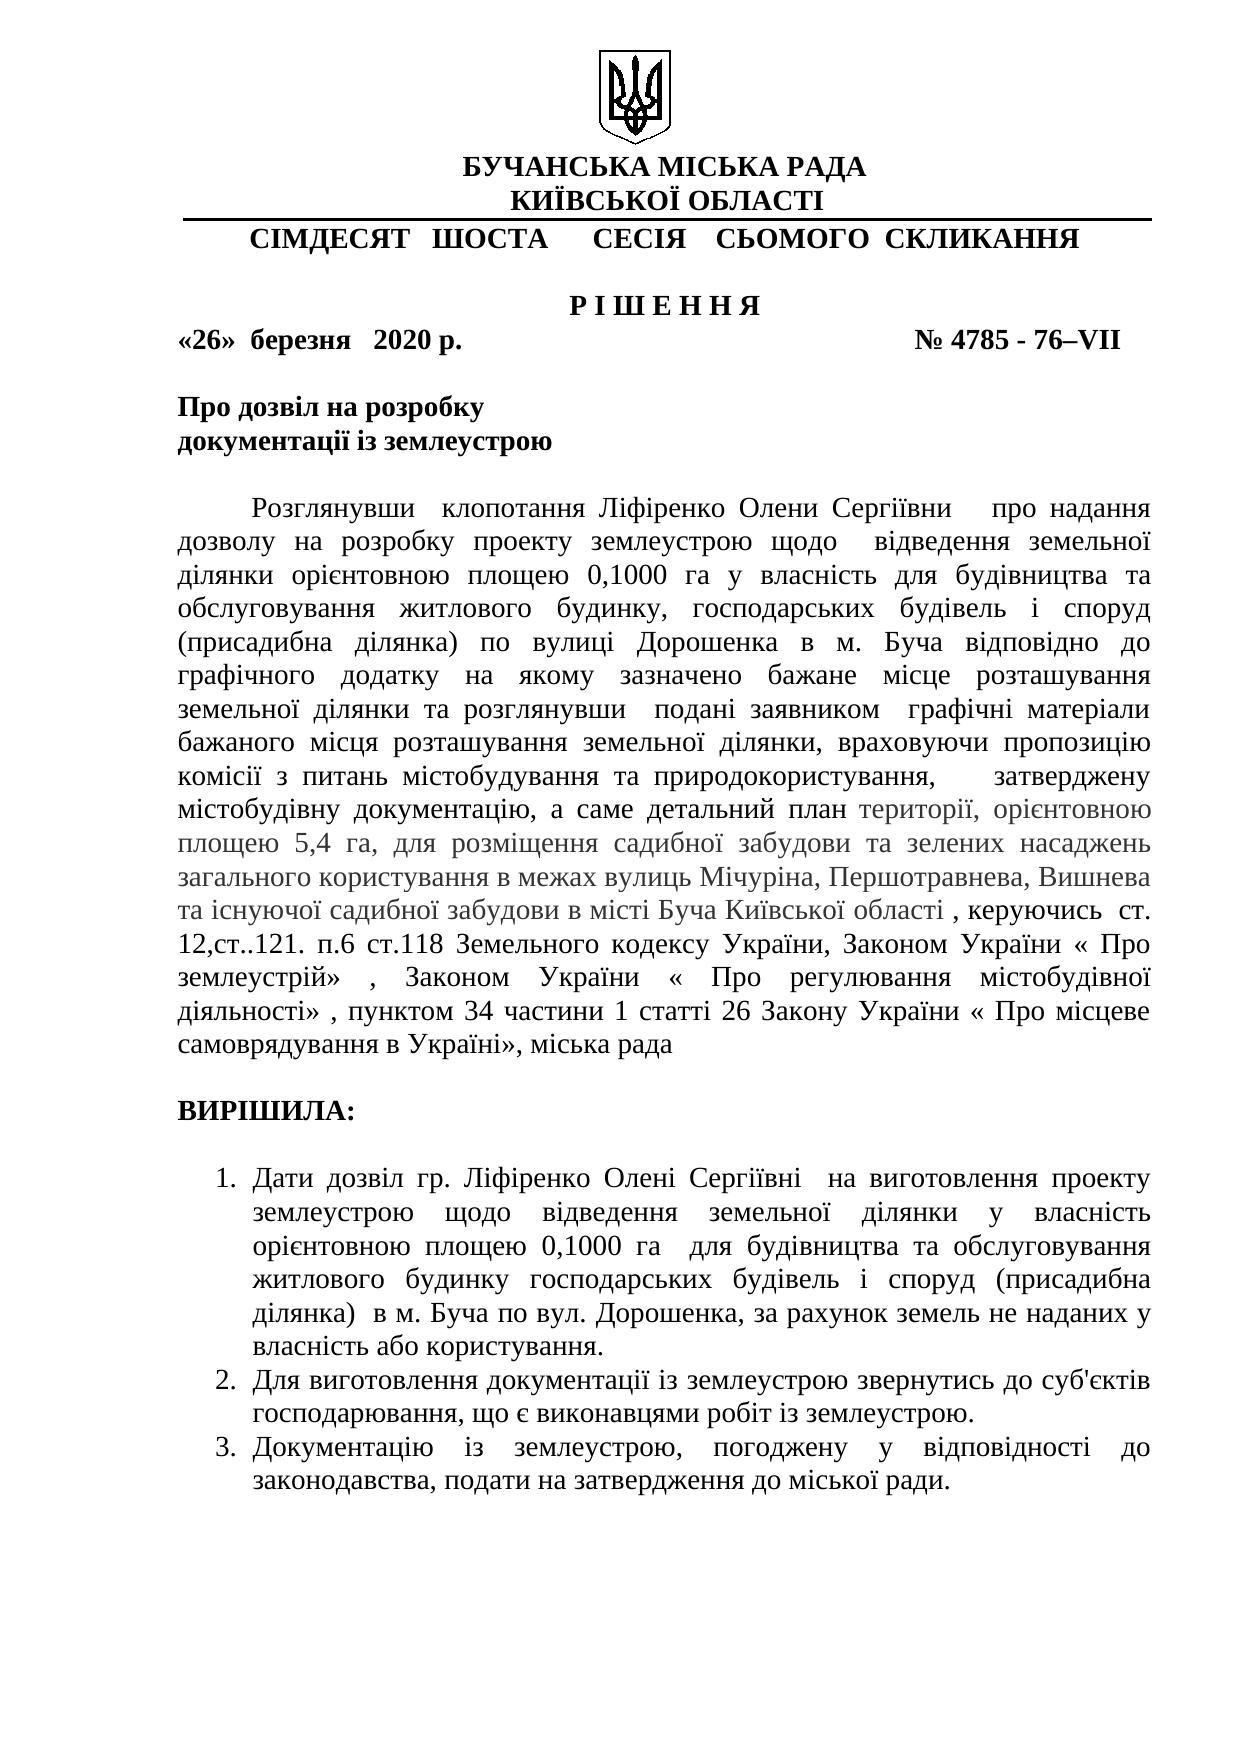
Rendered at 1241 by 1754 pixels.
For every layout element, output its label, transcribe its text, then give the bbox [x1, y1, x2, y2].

text БУЧАНСЬКА МІСЬКА РАДА [177, 149, 1152, 183]
text Розглянувши клопотання Ліфіренко Олени Сергіївни про надання дозволу на розробку проекту землеустрою щодо відведення земельної ділянки орієнтовною площею 0,1000 га у власність для будівництва та обслуговування житлового будинку, господарських будівель і споруд (присадибна ділянка) по вулиці Дорошенка в м. Буча відповідно до графічного додатку на якому зазначено бажане місце розташування земельної ділянки та розглянувши подані заявником графічні матеріали бажаного місця розташування земельної ділянки, враховуючи пропозицію комісії з питань містобудування та природокористування, затверджену містобудівну документацію, а саме детальний план території, орієнтовною площею 5,4 га, для розміщення садибної забудови та зелених насаджень загального користування в межах вулиць Мічуріна, Першотравнева, Вишнева та існуючої садибної забудови в місті Буча Київської області , керуючись ст. 12,ст..121. п.6 ст.118 Земельного кодексу України, Законом України « Про землеустрій» , Законом України « Про регулювання містобудівної діяльності» , пунктом 34 частини 1 статті 26 Закону України « Про місцеве самоврядування в Україні», міська рада [177, 490, 1152, 825]
list Для виготовлення документації із землеустрою звернутись до суб'єктів господарювання, що є виконавцями робіт із землеустрою. [215, 1362, 1152, 1429]
text документації із землеустрою [177, 423, 1152, 456]
text ВИРІШИЛА: [177, 1093, 1152, 1127]
list Дати дозвіл гр. Ліфіренко Олені Сергіївні на виготовлення проекту землеустрою щодо відведення земельної ділянки у власність орієнтовною площею 0,1000 га для будівництва та обслуговування житлового будинку господарських будівель і споруд (присадибна ділянка) в м. Буча по вул. Дорошенка, за рахунок земель не наданих у власність або користування. [215, 1161, 1152, 1362]
text Про дозвіл на розробку [177, 389, 1152, 423]
text СІМДЕСЯТ ШОСТА СЕСІЯ СЬОМОГО СКЛИКАННЯ [177, 221, 1152, 255]
text Розглянувши клопотання Ліфіренко Олени Сергіївни про надання дозволу на розробку проекту землеустрою щодо відведення земельної ділянки орієнтовною площею 0,1000 га у власність для будівництва та обслуговування житлового будинку, господарських будівель і споруд (присадибна ділянка) по вулиці Дорошенка в м. Буча відповідно до графічного додатку на якому зазначено бажане місце розташування земельної ділянки та розглянувши подані заявником графічні матеріали бажаного місця розташування земельної ділянки, враховуючи пропозицію комісії з питань містобудування та природокористування, затверджену містобудівну документацію, а саме детальний план території, орієнтовною площею 5,4 га, для розміщення садибної забудови та зелених насаджень загального користування в межах вулиць Мічуріна, Першотравнева, Вишнева та існуючої садибної забудови в місті Буча Київської області , керуючись ст. 12,ст..121. п.6 ст.118 Земельного кодексу України, Законом України « Про землеустрій» , Законом України « Про регулювання містобудівної діяльності» , пунктом 34 частини 1 статті 26 Закону України « Про місцеве самоврядування в Україні», міська рада [177, 892, 1152, 1060]
text «26» березня 2020 р. № 4785 - 76–VІІ [177, 322, 1152, 356]
text КИЇВСЬКОЇ ОБЛАСТІ [183, 183, 1152, 218]
list Документацію із землеустрою, погоджену у відповідності до законодавства, подати на затвердження до міської ради. [215, 1429, 1152, 1496]
text Р І Ш Е Н Н Я [177, 288, 1152, 322]
